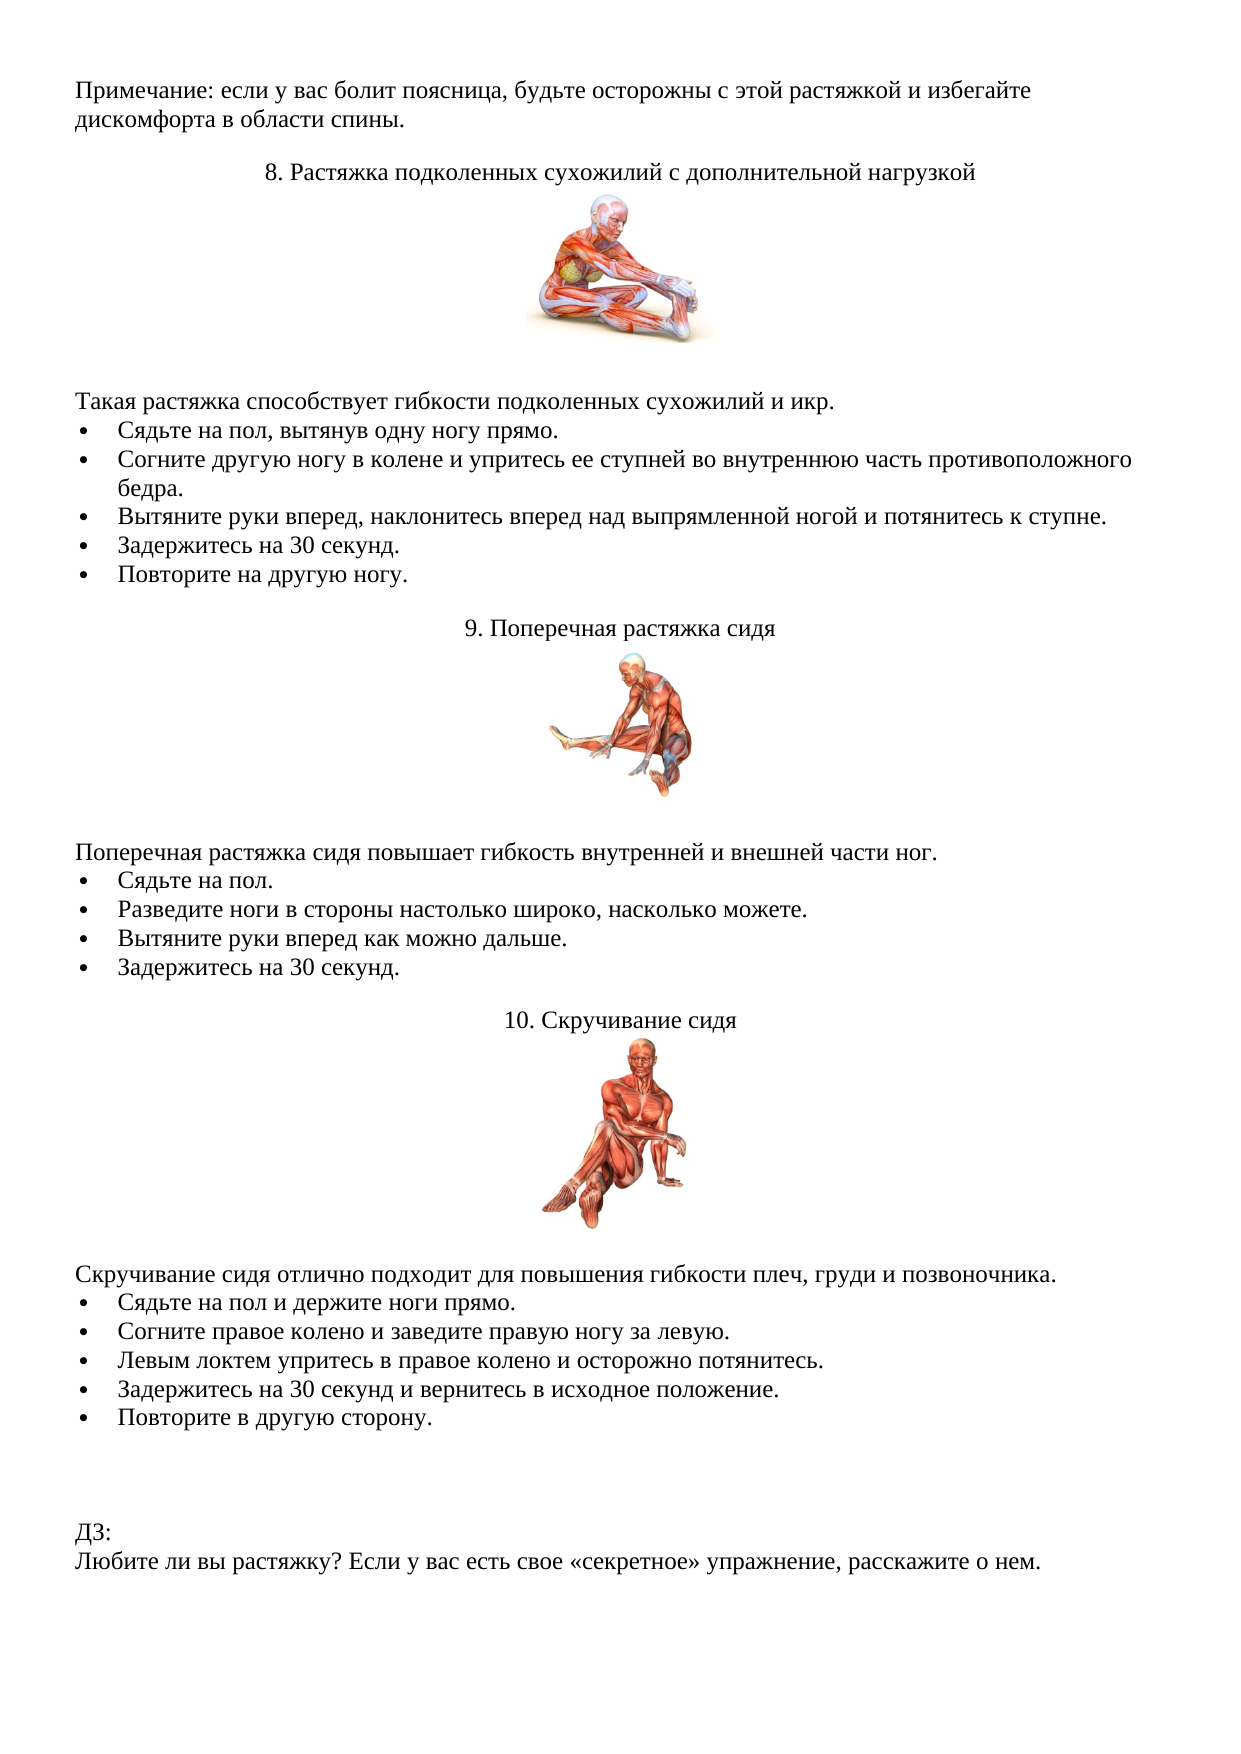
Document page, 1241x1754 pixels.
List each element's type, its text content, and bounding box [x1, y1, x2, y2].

list Разведите ноги в стороны настолько широко, насколько можете. [80, 894, 1165, 923]
list Задержитесь на 30 секунд. [80, 952, 1165, 981]
list Сядьте на пол и держите ноги прямо. [80, 1287, 1165, 1316]
list Согните другую ногу в колене и упритесь ее ступней во внутреннюю часть противоположного бедра. [80, 444, 1165, 501]
text Скручивание сидя отлично подходит для повышения гибкости плеч, груди и позвоночника. [75, 1259, 1165, 1287]
list Задержитесь на 30 секунд и вернитесь в исходное положение. [80, 1374, 1165, 1402]
list Повторите на другую ногу. [80, 559, 1165, 588]
list Левым локтем упритесь в правое колено и осторожно потянитесь. [80, 1345, 1165, 1374]
list Повторите в другую сторону. [80, 1402, 1165, 1431]
picture [528, 1034, 712, 1230]
text Поперечная растяжка сидя повышает гибкость внутренней и внешней части ног. [75, 837, 1165, 866]
text Любите ли вы растяжку? Если у вас есть свое «секретное» упражнение, расскажите о нем. [75, 1546, 1165, 1575]
text 9. Поперечная растяжка сидя [75, 588, 1165, 641]
picture [526, 186, 714, 358]
list Согните правое колено и заведите правую ногу за левую. [80, 1316, 1165, 1345]
text Примечание: если у вас болит поясница, будьте осторожны с этой растяжкой и избегайте дискомфорта в области спины. [75, 75, 1165, 132]
list Сядьте на пол, вытянув одну ногу прямо. [80, 415, 1165, 444]
list Вытяните руки вперед, наклонитесь вперед над выпрямленной ногой и потянитесь к ступне. [80, 501, 1165, 530]
text 10. Скручивание сидя [75, 981, 1165, 1034]
text ДЗ: [75, 1517, 1165, 1546]
list Сядьте на пол. [80, 866, 1165, 894]
text Такая растяжка способствует гибкости подколенных сухожилий и икр. [75, 386, 1165, 415]
picture [536, 641, 704, 808]
list Вытяните руки вперед как можно дальше. [80, 923, 1165, 952]
list Задержитесь на 30 секунд. [80, 530, 1165, 559]
text 8. Растяжка подколенных сухожилий с дополнительной нагрузкой [75, 132, 1165, 186]
